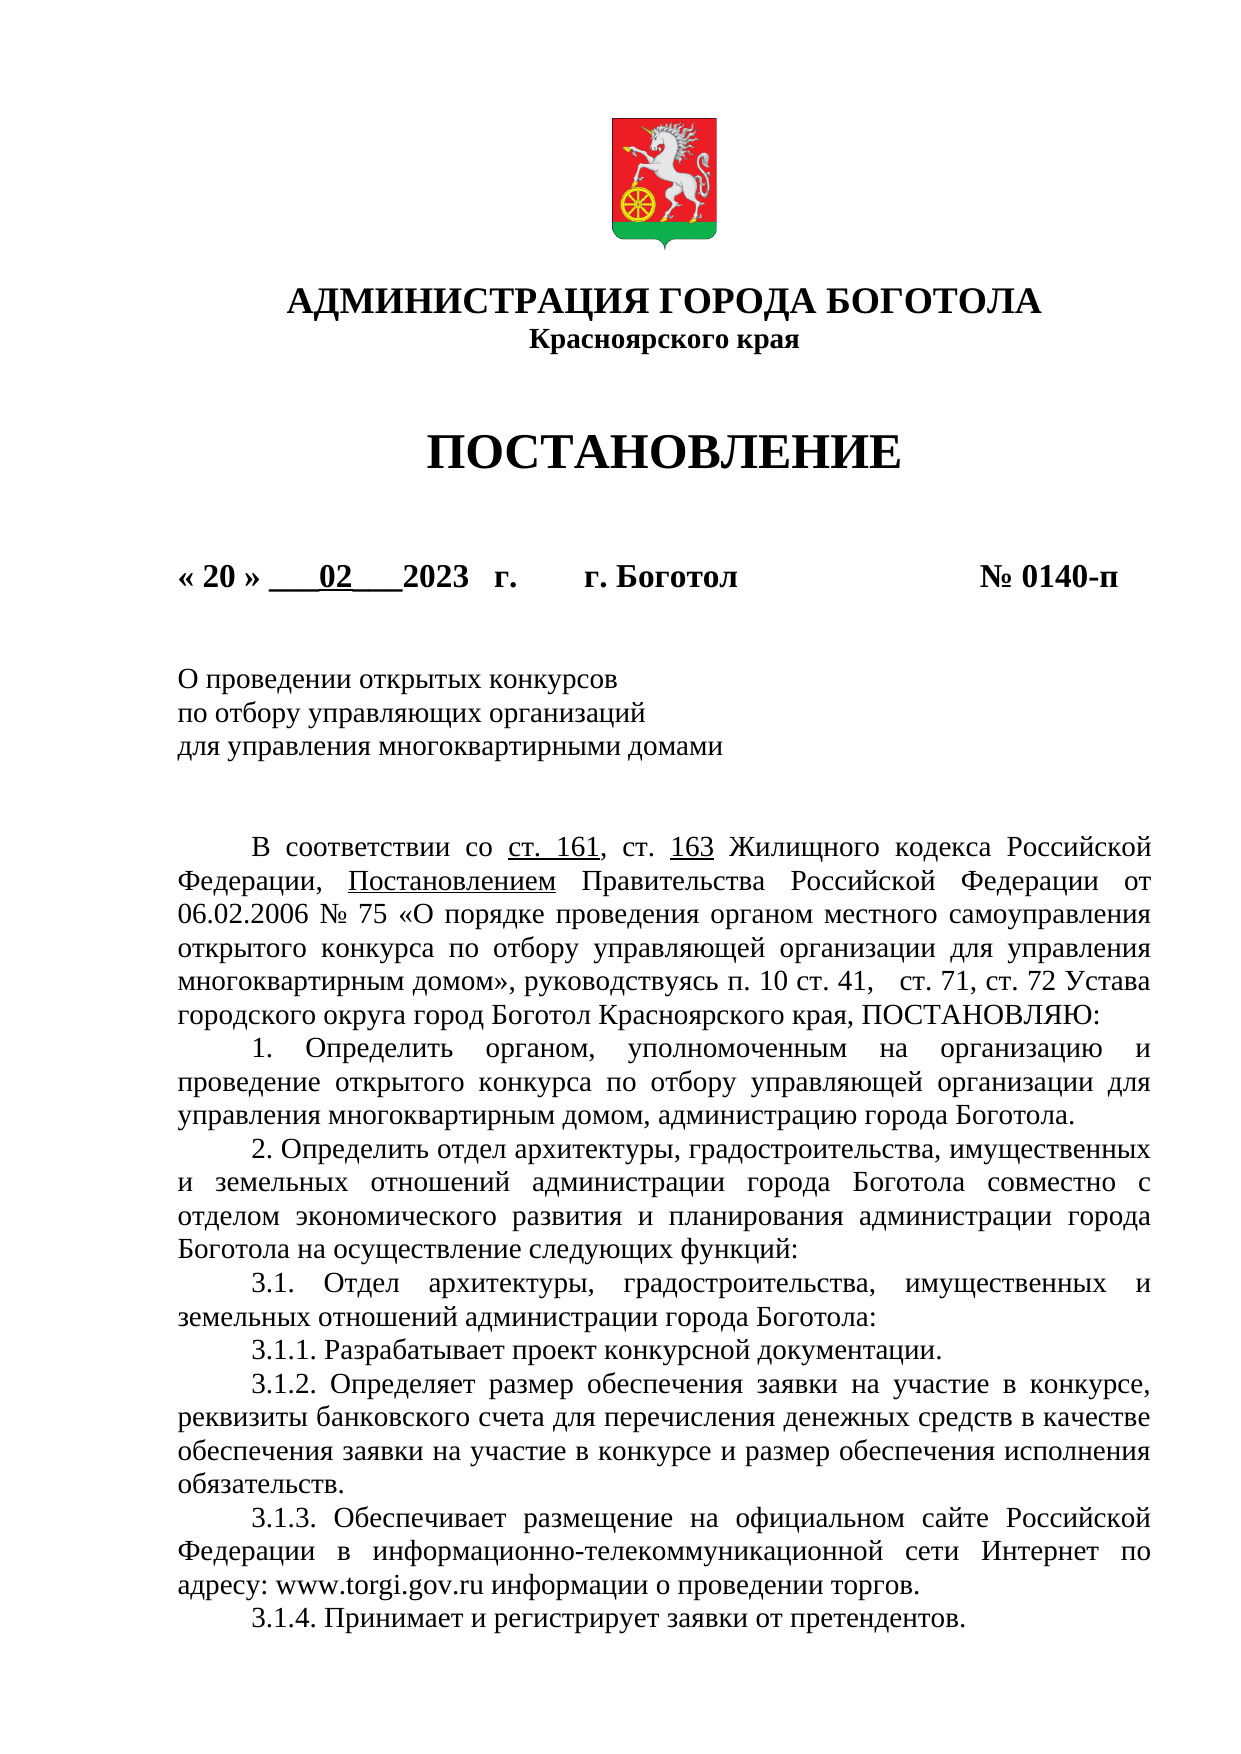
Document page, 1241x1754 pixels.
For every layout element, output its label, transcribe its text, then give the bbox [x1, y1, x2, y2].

text 2. Определить отдел архитектуры, градостроительства, имущественных и земельных отношений администрации города Боготола совместно с отделом экономического развития и планирования администрации города Боготола на осуществление следующих функций: [177, 1131, 1152, 1265]
text 1. Определить органом, уполномоченным на организацию и проведение открытого конкурса по отбору управляющей организации для управления многоквартирным домом, администрацию города Боготола. [177, 1030, 1152, 1131]
text по отбору управляющих организаций [177, 695, 1152, 728]
text 3.1.2. Определяет размер обеспечения заявки на участие в конкурсе, реквизиты банковского счета для перечисления денежных средств в качестве обеспечения заявки на участие в конкурсе и размер обеспечения исполнения обязательств. [177, 1366, 1152, 1500]
text для управления многоквартирными домами [177, 728, 1152, 762]
text 3.1.1. Разрабатывает проект конкурсной документации. [177, 1332, 1152, 1366]
text 3.1. Отдел архитектуры, градостроительства, имущественных и земельных отношений администрации города Боготола: [177, 1265, 1152, 1332]
text 3.1.4. Принимает и регистрирует заявки от претендентов. [177, 1601, 1152, 1634]
picture [612, 118, 717, 250]
text ПОСТАНОВЛЕНИЕ [177, 422, 1152, 479]
text О проведении открытых конкурсов [177, 661, 1152, 695]
text 3.1.3. Обеспечивает размещение на официальном сайте Российской Федерации в информационно-телекоммуникационной сети Интернет по адресу: www.torgi.gov.ru информации о проведении торгов. [177, 1500, 1152, 1601]
text В соответствии со ст. 161, ст. 163 Жилищного кодекса Российской Федерации, Постановлением Правительства Российской Федерации от 06.02.2006 № 75 «О порядке проведения органом местного самоуправления открытого конкурса по отбору управляющей организации для управления многоквартирным домом», руководствуясь п. 10 ст. 41, ст. 71, ст. 72 Устава городского округа город Боготол Красноярского края, ПОСТАНОВЛЯЮ: [177, 829, 1152, 1030]
text АДМИНИСТРАЦИЯ ГОРОДА БОГОТОЛА [177, 278, 1152, 321]
text Красноярского края [177, 321, 1152, 355]
text « 20 » ___02___2023 г. г. Боготол № 0140-п [177, 556, 1152, 594]
